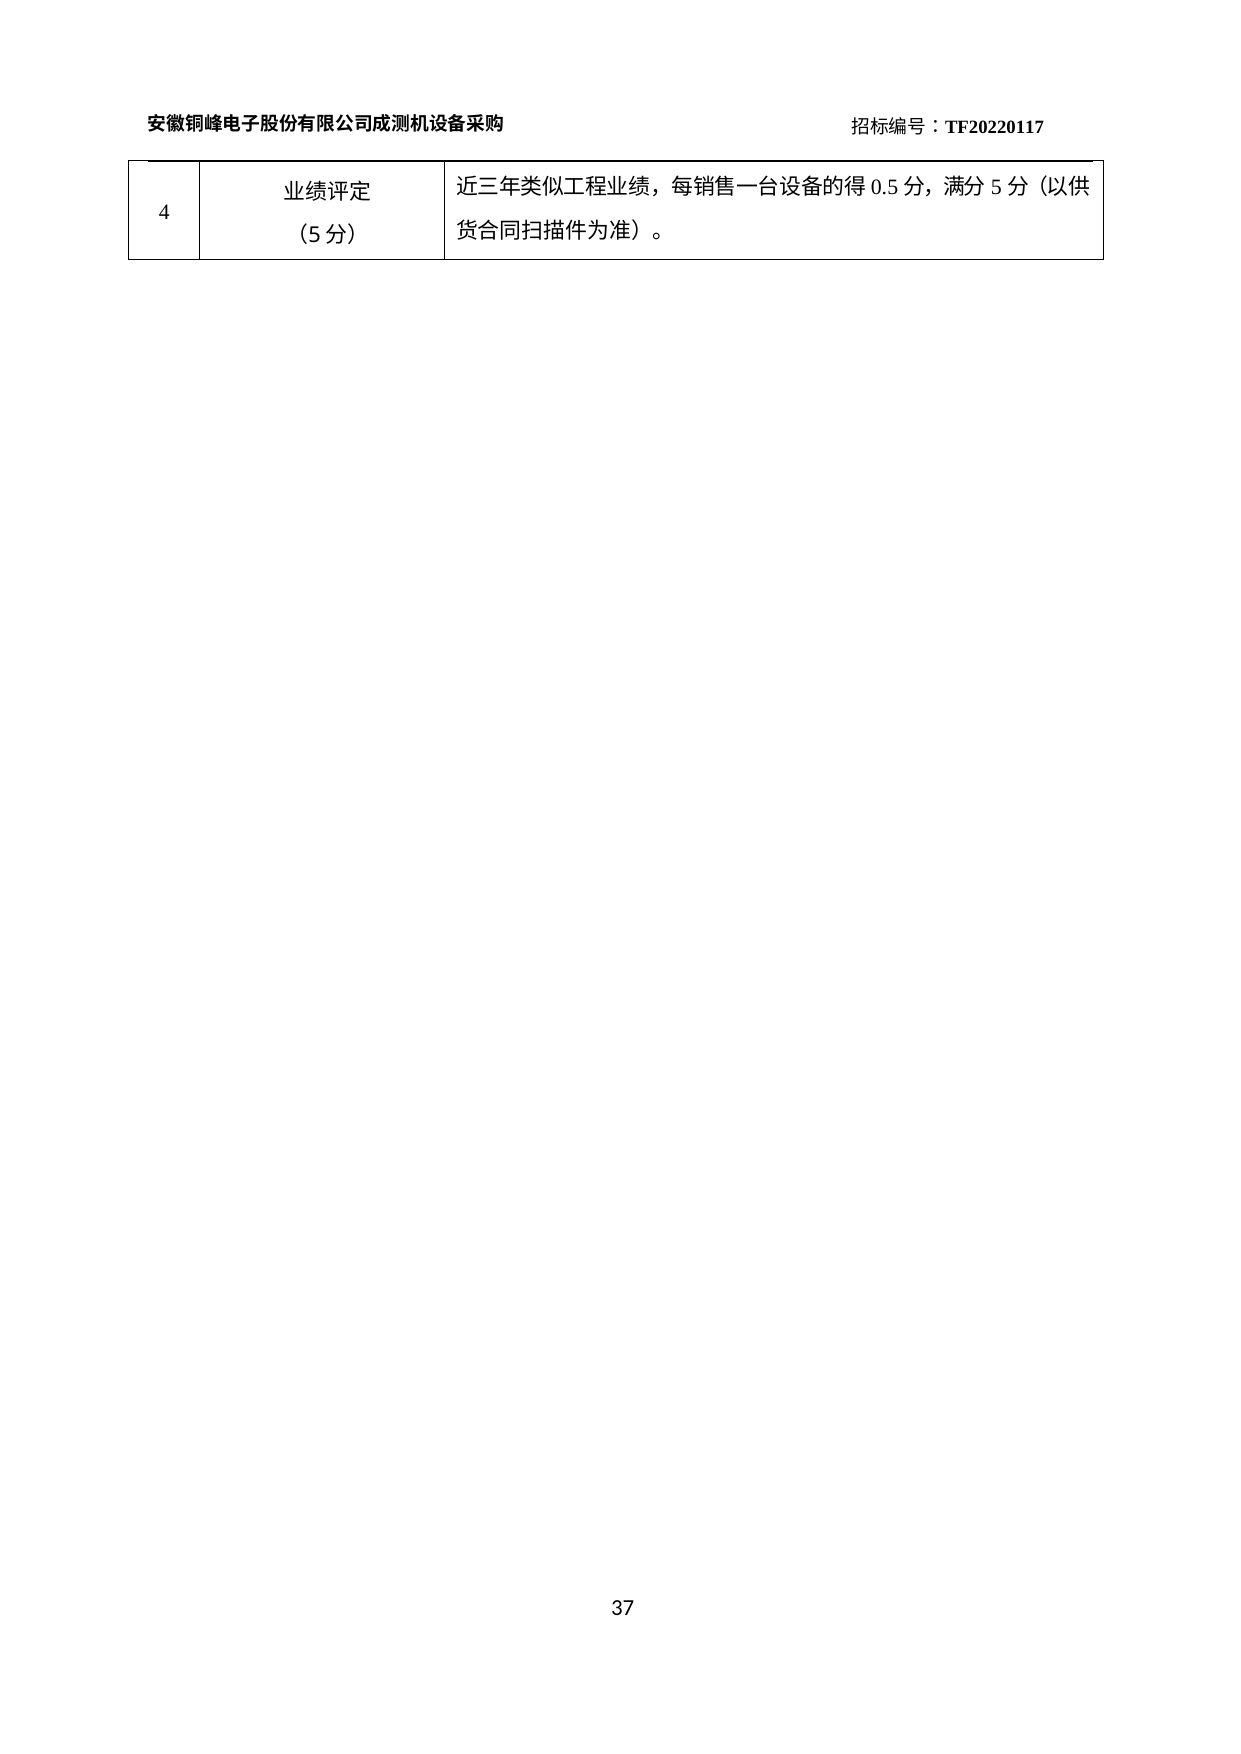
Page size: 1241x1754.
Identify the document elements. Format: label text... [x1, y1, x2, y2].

table_cell 近三年类似工程业绩，每销售一台设备的得 0.5 分，满分 5 分（以供货合同扫描件为准）。 [445, 161, 1103, 259]
table_cell 业绩评定 （5分） [200, 161, 444, 259]
table_cell 4 [129, 161, 199, 259]
